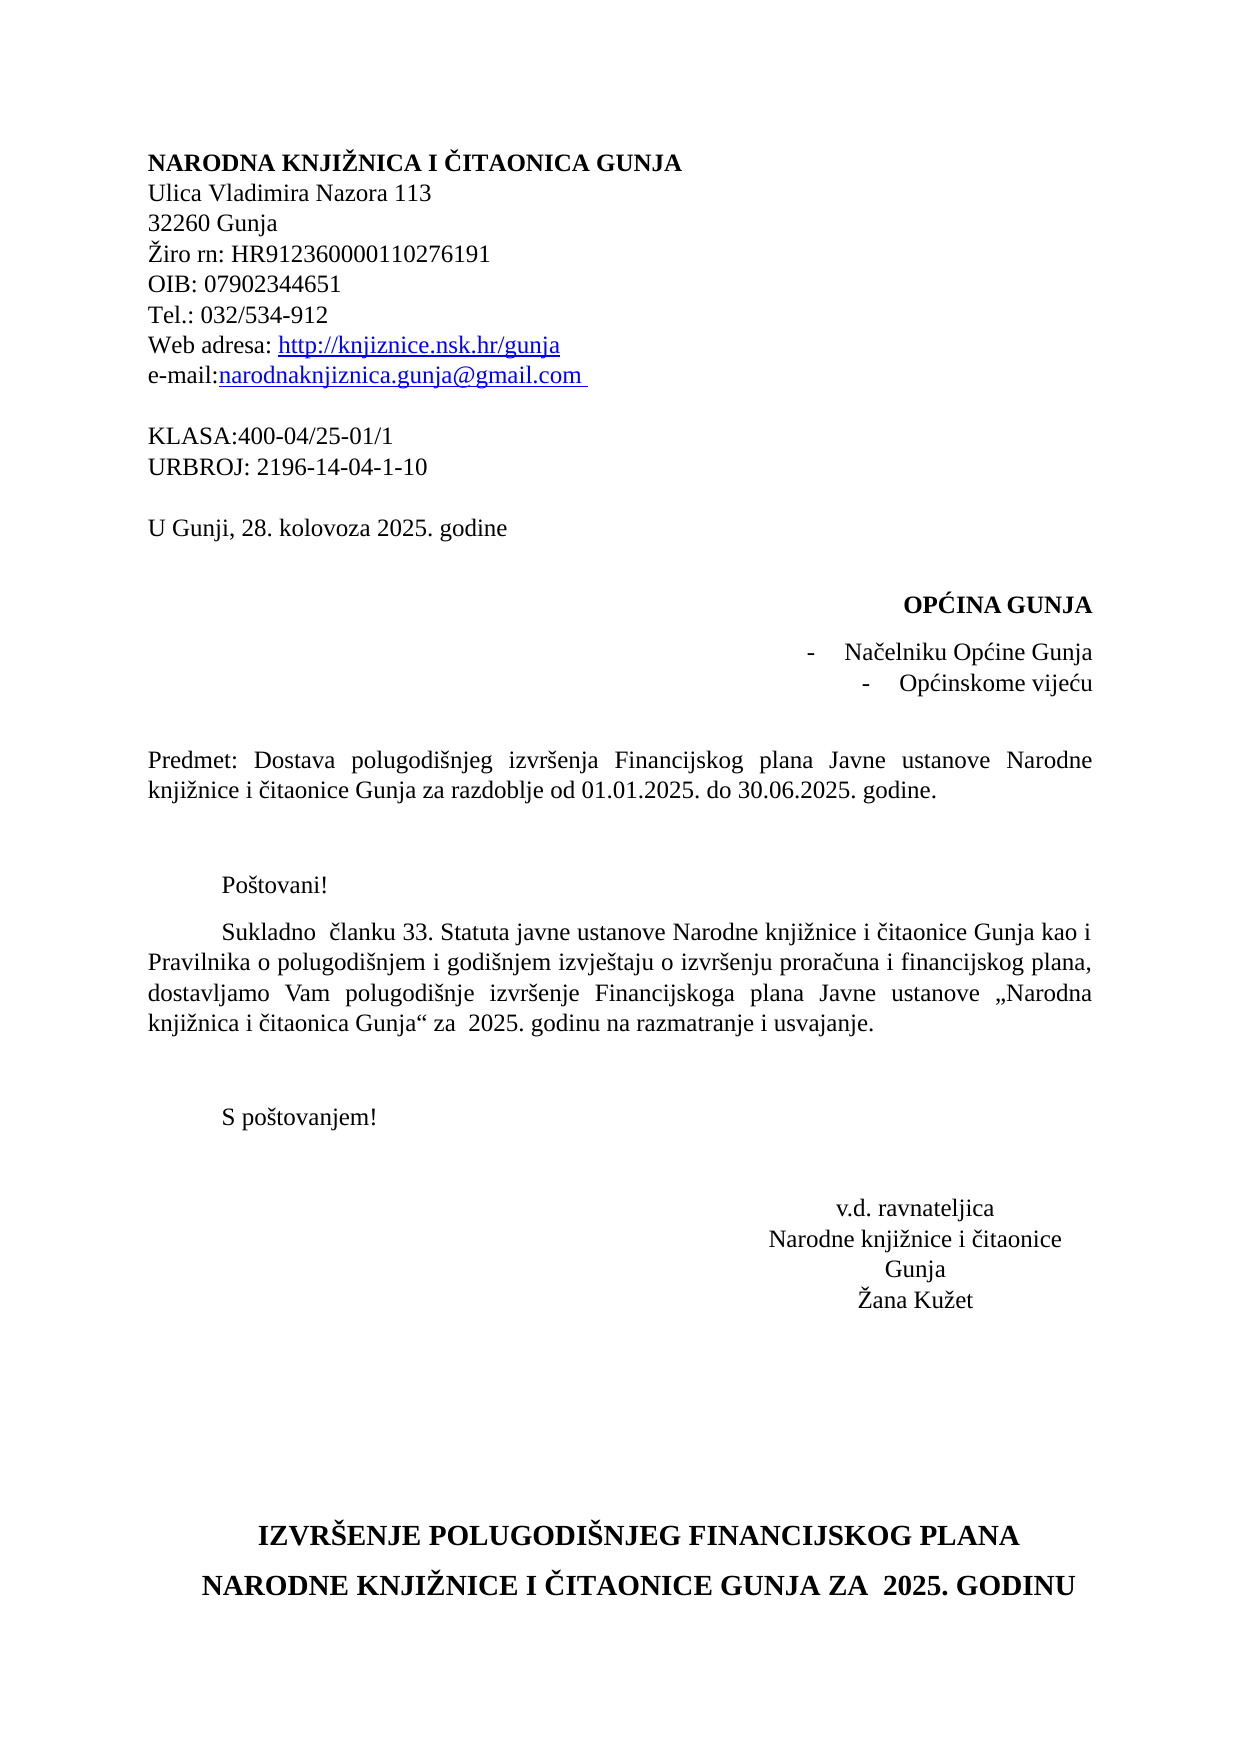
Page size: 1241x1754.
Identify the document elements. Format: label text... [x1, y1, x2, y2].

text OIB: 07902344651 [148, 269, 1093, 298]
text KLASA:400-04/25-01/1 [148, 421, 1093, 450]
text Žana Kužet [738, 1285, 1093, 1313]
text S poštovanjem! [148, 1102, 1093, 1131]
list Načelniku Općine Gunja [185, 637, 1093, 666]
text Poštovani! [148, 870, 1093, 898]
text OPĆINA GUNJA [148, 590, 1093, 619]
text URBROJ: 2196-14-04-1-10 [148, 452, 1093, 481]
text Tel.: 032/534-912 [148, 300, 1093, 328]
text U Gunji, 28. kolovoza 2025. godine [148, 513, 1093, 541]
text Predmet: Dostava polugodišnjeg izvršenja Financijskog plana Javne ustanove Narodne knjižnice i čitaonice Gunja za razdoblje od 01.01.2025. do 30.06.2025. godine. [148, 745, 1093, 804]
text v.d. ravnateljica [738, 1193, 1093, 1222]
list Općinskome vijeću [185, 668, 1093, 696]
text Žiro rn: HR912360000110276191 [148, 239, 1093, 268]
text e-mail:narodnaknjiznica.gunja@gmail.com [148, 361, 1093, 389]
text 32260 Gunja [148, 208, 1093, 237]
text NARODNA KNJIŽNICA I ČITAONICA GUNJA [148, 148, 1093, 176]
text Web adresa: http://knjiznice.nsk.hr/gunja [148, 330, 1093, 359]
text Sukladno članku 33. Statuta javne ustanove Narodne knjižnice i čitaonice Gunja kao i Pravilnika o polugodišnjem i godišnjem izvještaju o izvršenju proračuna i financijskog plana, dostavljamo Vam polugodišnje izvršenje Financijskoga plana Javne ustanove „Narodna knjižnica i čitaonica Gunja“ za 2025. godinu na razmatranje i usvajanje. [148, 917, 1093, 1037]
text Narodne knjižnice i čitaonice Gunja [738, 1224, 1093, 1283]
text IZVRŠENJE POLUGODIŠNJEG FINANCIJSKOG PLANA NARODNE KNJIŽNICE I ČITAONICE GUNJA ZA 2025. GODINU [185, 1518, 1093, 1602]
text Ulica Vladimira Nazora 113 [148, 178, 1093, 207]
